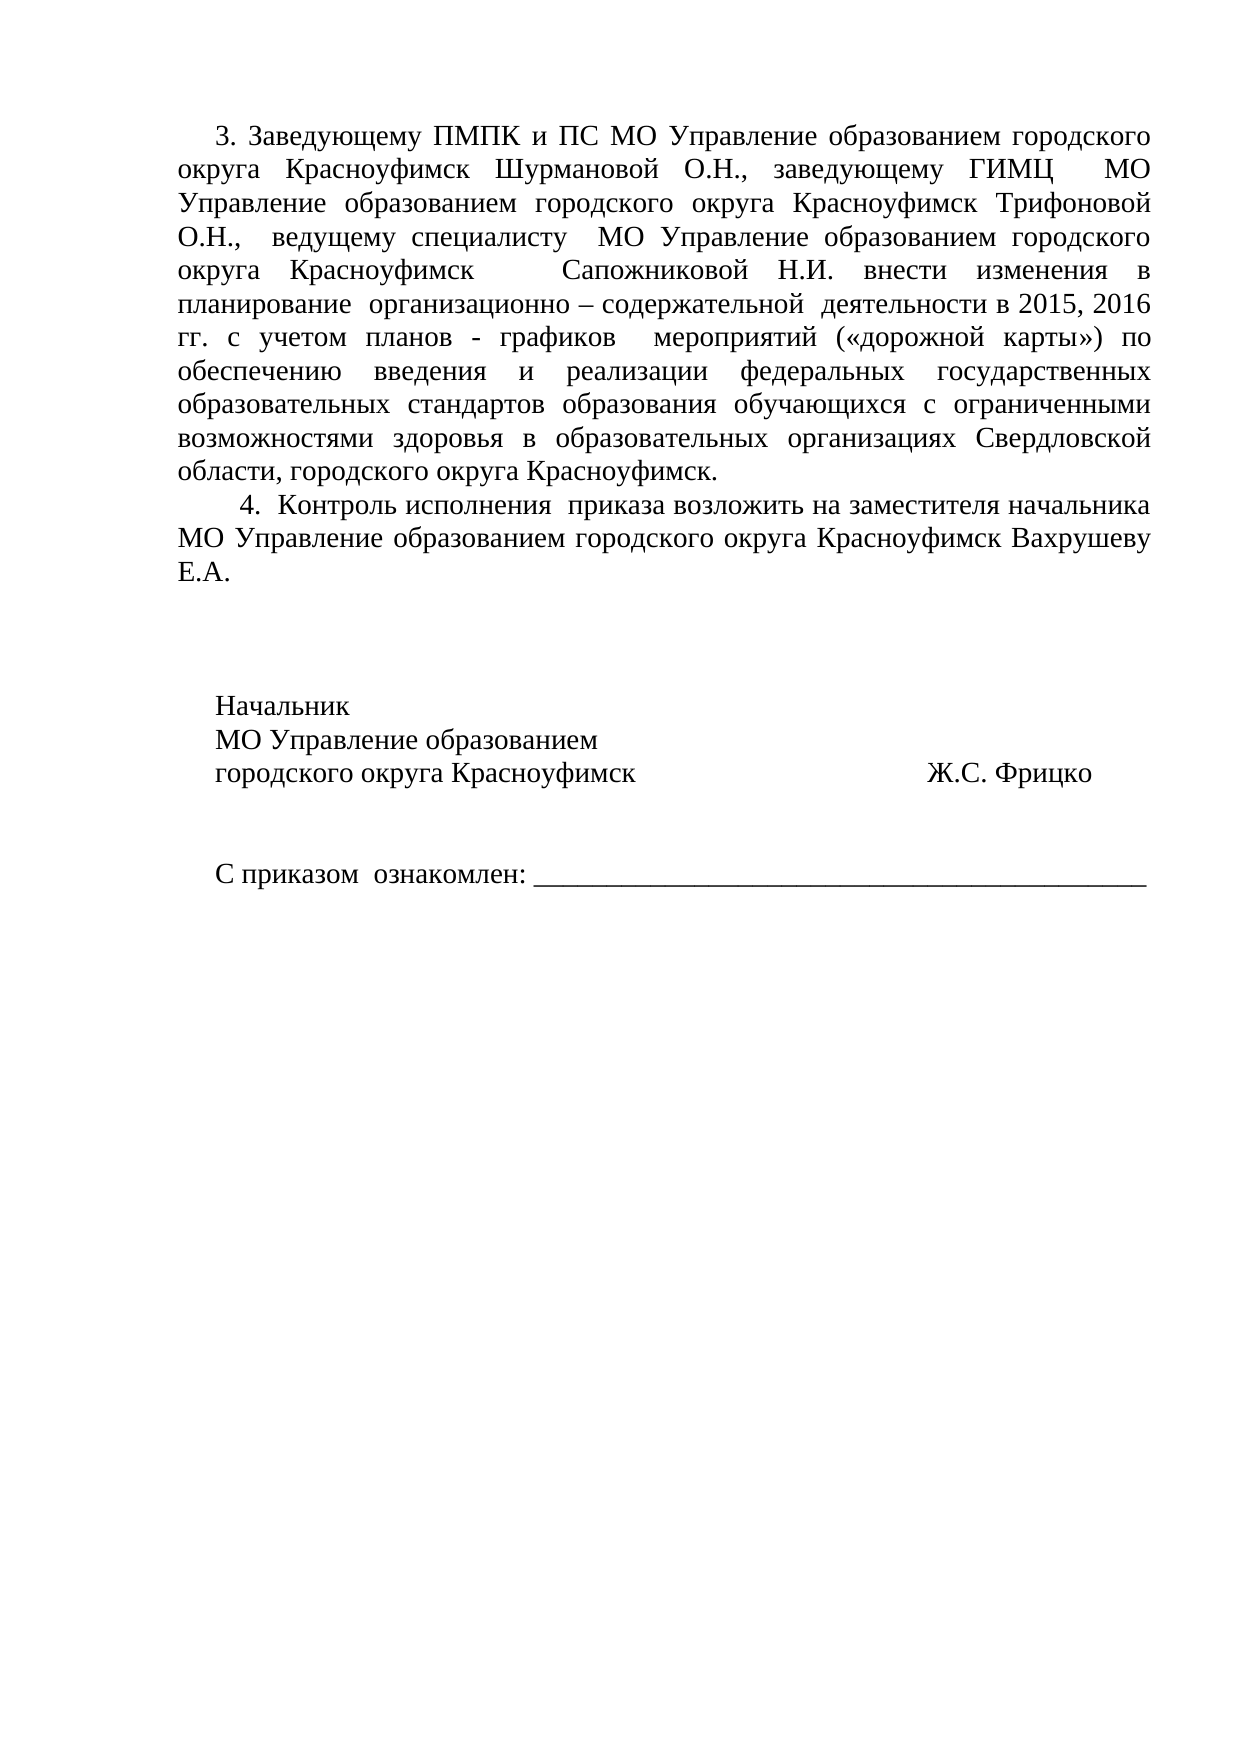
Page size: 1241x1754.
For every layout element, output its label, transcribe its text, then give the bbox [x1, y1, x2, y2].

text 3. Заведующему ПМПК и ПС МО Управление образованием городского округа Красноуфимск Шурмановой О.Н., заведующему ГИМЦ МО Управление образованием городского округа Красноуфимск Трифоновой О.Н., ведущему специалисту МО Управление образованием городского округа Красноуфимск Сапожниковой Н.И. внести изменения в планирование организационно – содержательной деятельности в 2015, 2016 гг. с учетом планов - графиков мероприятий («дорожной карты») по обеспечению введения и реализации федеральных государственных образовательных стандартов образования обучающихся с ограниченными возможностями здоровья в образовательных организациях Свердловской области, городского округа Красноуфимск. [177, 118, 1152, 487]
text МО Управление образованием [177, 722, 1152, 755]
text С приказом ознакомлен: __________________________________________ [177, 856, 1152, 889]
text Начальник [177, 688, 1152, 722]
text 4. Контроль исполнения приказа возложить на заместителя начальника МО Управление образованием городского округа Красноуфимск Вахрушеву Е.А. [177, 487, 1152, 588]
text городского округа Красноуфимск Ж.С. Фрицко [177, 755, 1152, 789]
